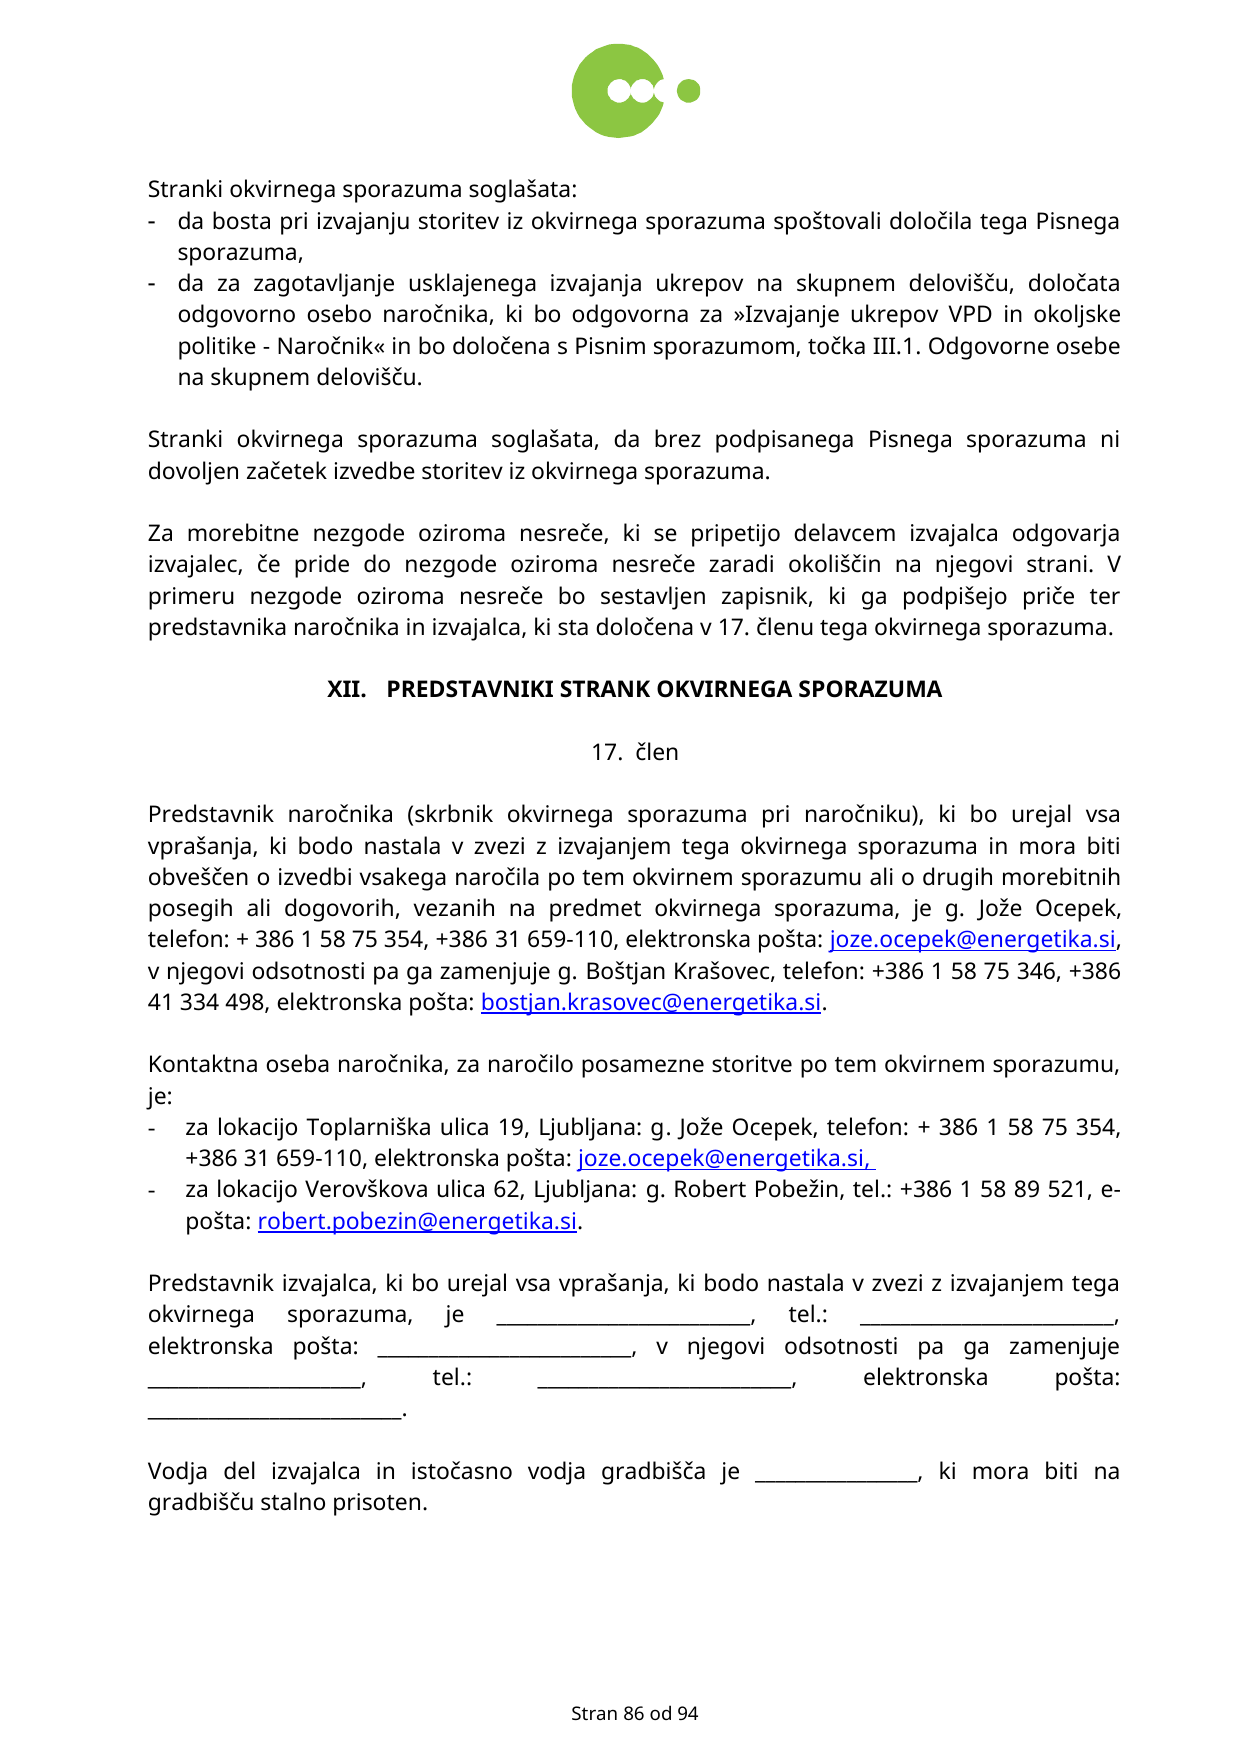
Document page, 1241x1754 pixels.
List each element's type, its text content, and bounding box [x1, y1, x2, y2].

list za lokacijo Verovškova ulica 62, Ljubljana: g. Robert Pobežin, tel.: +386 1 58 89 521, e-pošta: robert.pobezin@energetika.si. [148, 1173, 1122, 1236]
text Predstavnik izvajalca, ki bo urejal vsa vprašanja, ki bodo nastala v zvezi z izvajanjem tega okvirnega sporazuma, je _________________________, tel.: _________________________, elektronska pošta: _________________________, v njegovi odsotnosti pa ga zamenjuje _____________________, tel.: _________________________, elektronska pošta: _________________________. [148, 1267, 1122, 1423]
text Predstavnik naročnika (skrbnik okvirnega sporazuma pri naročniku), ki bo urejal vsa vprašanja, ki bodo nastala v zvezi z izvajanjem tega okvirnega sporazuma in mora biti obveščen o izvedbi vsakega naročila po tem okvirnem sporazumu ali o drugih morebitnih posegih ali dogovorih, vezanih na predmet okvirnega sporazuma, je g. Jože Ocepek, telefon: + 386 1 58 75 354, +386 31 659-110, elektronska pošta: joze.ocepek@energetika.si, v njegovi odsotnosti pa ga zamenjuje g. Boštjan Krašovec, telefon: +386 1 58 75 346, +386 41 334 498, elektronska pošta: bostjan.krasovec@energetika.si. [148, 798, 1122, 1017]
list da bosta pri izvajanju storitev iz okvirnega sporazuma spoštovali določila tega Pisnega sporazuma, [148, 205, 1122, 267]
text Za morebitne nezgode oziroma nesreče, ki se pripetijo delavcem izvajalca odgovarja izvajalec, če pride do nezgode oziroma nesreče zaradi okoliščin na njegovi strani. V primeru nezgode oziroma nesreče bo sestavljen zapisnik, ki ga podpišejo priče ter predstavnika naročnika in izvajalca, ki sta določena v 17. členu tega okvirnega sporazuma. [148, 517, 1122, 642]
text Vodja del izvajalca in istočasno vodja gradbišča je ________________, ki mora biti na gradbišču stalno prisoten. [148, 1455, 1122, 1517]
list za lokacijo Toplarniška ulica 19, Ljubljana: g. Jože Ocepek, telefon: + 386 1 58 75 354, +386 31 659-110, elektronska pošta: joze.ocepek@energetika.si, [148, 1111, 1122, 1173]
text Kontaktna oseba naročnika, za naročilo posamezne storitve po tem okvirnem sporazumu, je: [148, 1048, 1122, 1111]
list člen [148, 736, 1122, 767]
list da za zagotavljanje usklajenega izvajanja ukrepov na skupnem delovišču, določata odgovorno osebo naročnika, ki bo odgovorna za »Izvajanje ukrepov VPD in okoljske politike - Naročnik« in bo določena s Pisnim sporazumom, točka III.1. Odgovorne osebe na skupnem delovišču. [148, 267, 1122, 392]
text Stranki okvirnega sporazuma soglašata: [148, 173, 1122, 205]
list PREDSTAVNIKI STRANK OKVIRNEGA SPORAZUMA [148, 673, 1122, 705]
text Stranki okvirnega sporazuma soglašata, da brez podpisanega Pisnega sporazuma ni dovoljen začetek izvedbe storitev iz okvirnega sporazuma. [148, 423, 1122, 486]
